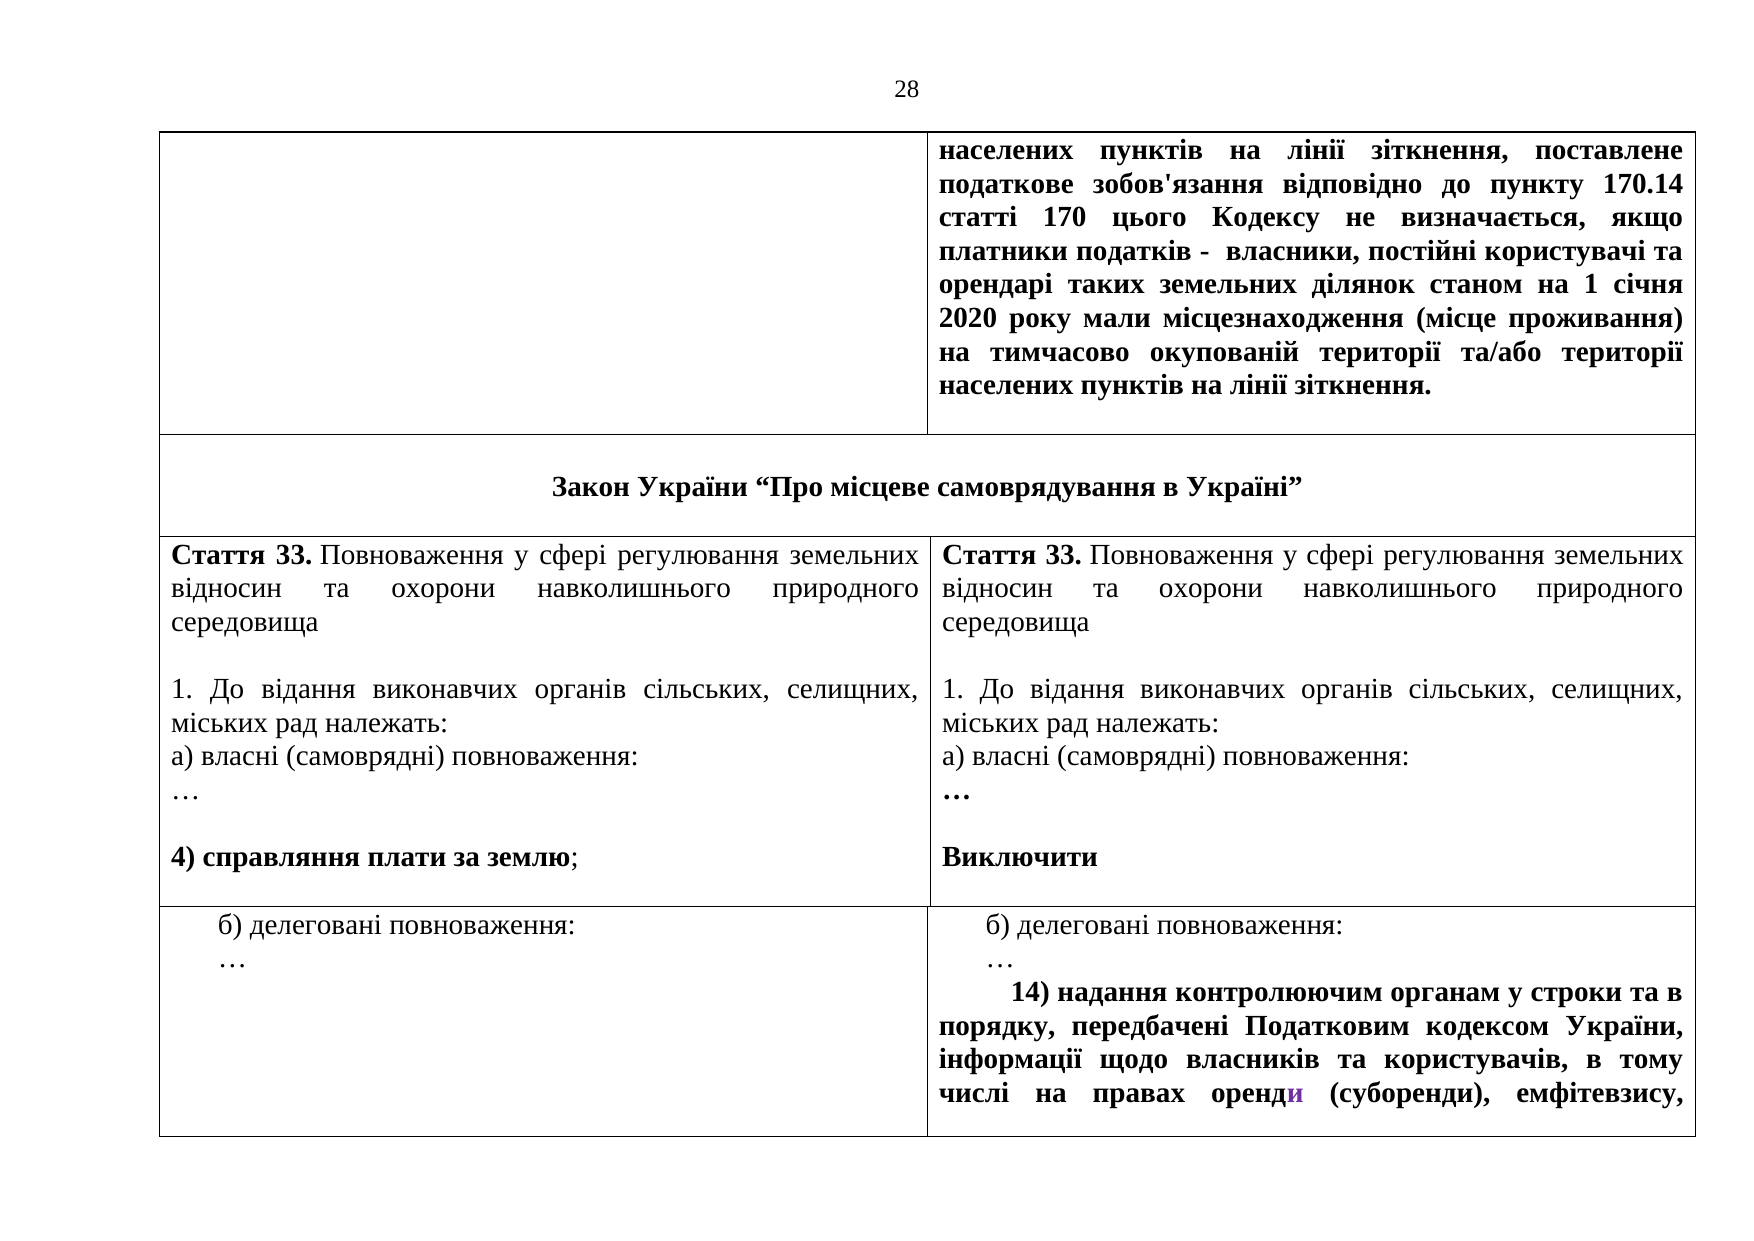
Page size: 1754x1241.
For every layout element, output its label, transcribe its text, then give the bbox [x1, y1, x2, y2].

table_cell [160, 907, 927, 1136]
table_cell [160, 133, 927, 434]
table_cell Стаття 33. Повноваження у сфері регулювання земельних відносин та охорони навколишнього природного середовища 1. До відання виконавчих органів сільських, селищних, міських рад належать: а) власні (самоврядні) повноваження: … 4) справляння плати за землю; [160, 537, 930, 906]
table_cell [928, 133, 1695, 434]
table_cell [928, 907, 1695, 1136]
table_cell Стаття 33. Повноваження у сфері регулювання земельних відносин та охорони навколишнього природного середовища 1. До відання виконавчих органів сільських, селищних, міських рад належать: а) власні (самоврядні) повноваження: … Виключити [931, 537, 1695, 906]
table_cell Закон України “Про місцеве самоврядування в Україні” [160, 435, 1695, 536]
